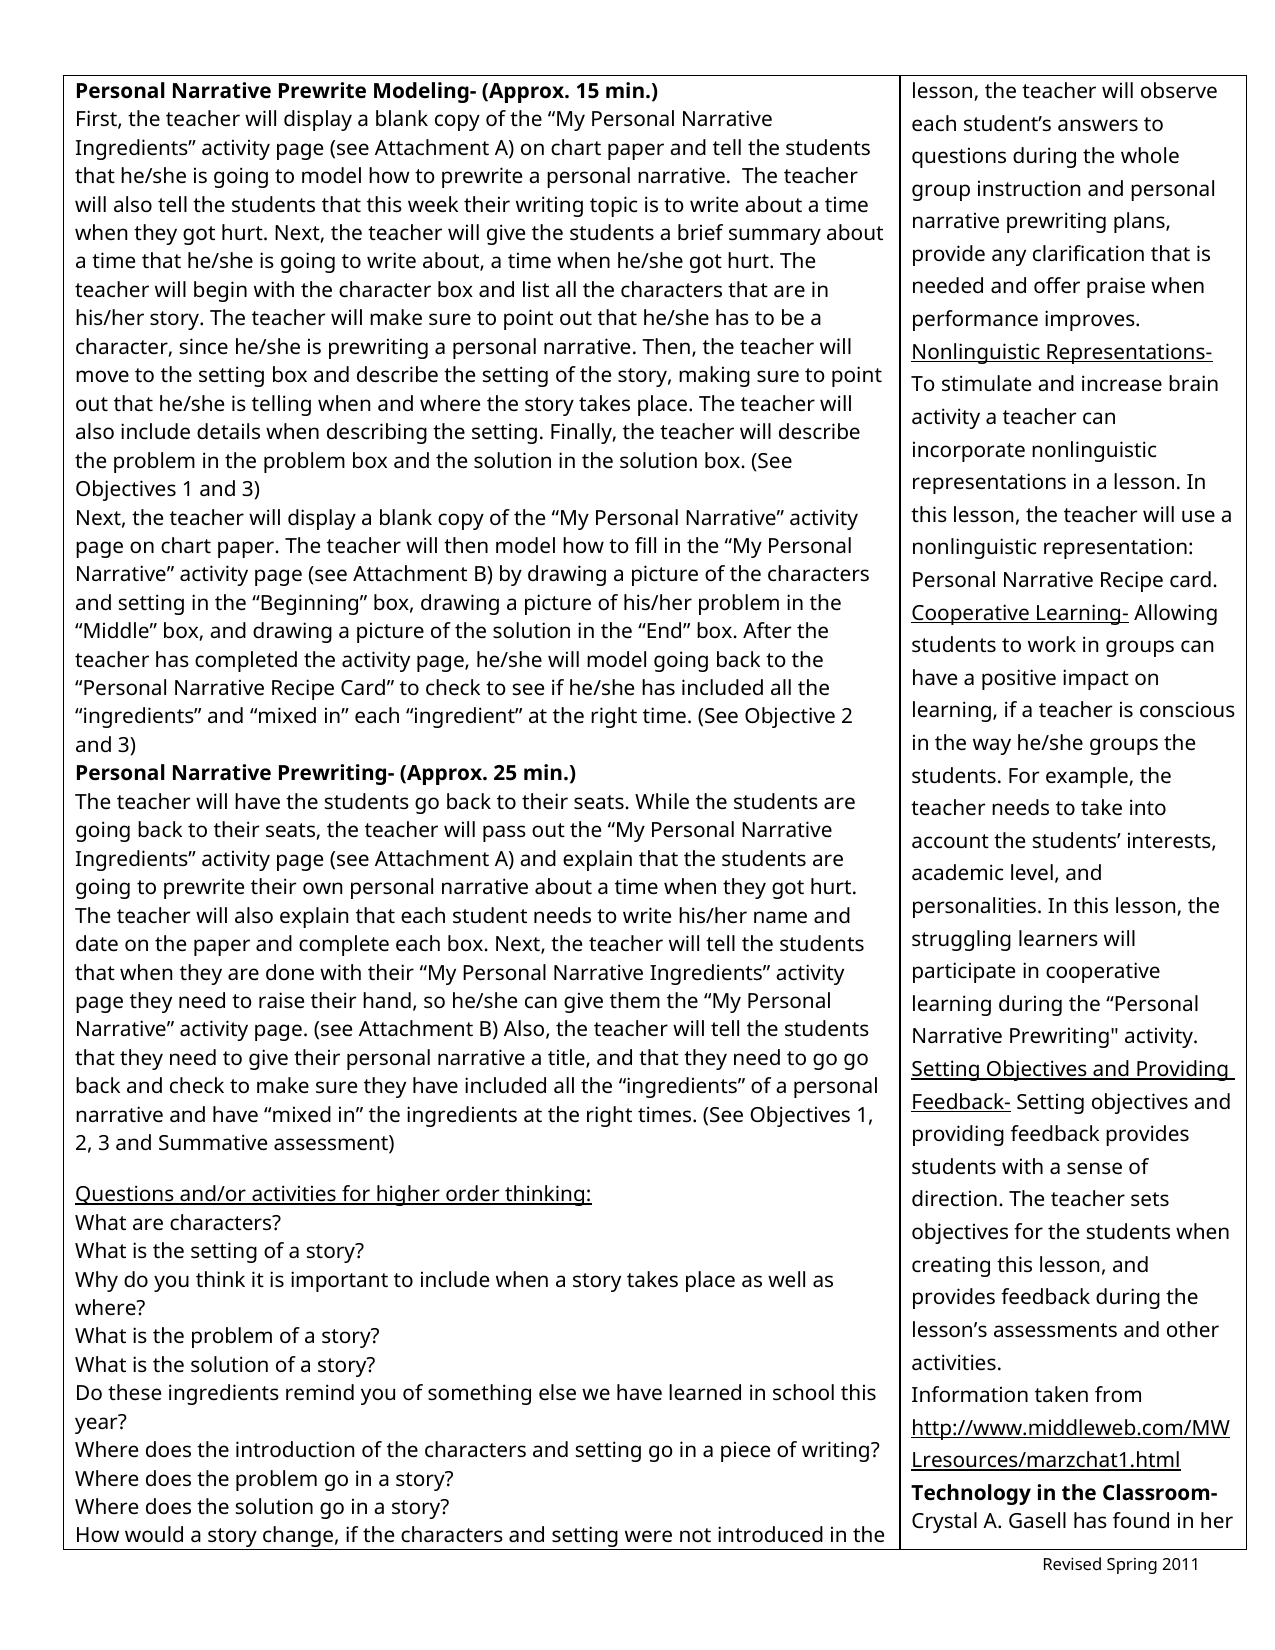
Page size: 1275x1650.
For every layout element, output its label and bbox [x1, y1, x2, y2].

table_cell [64, 76, 899, 1549]
